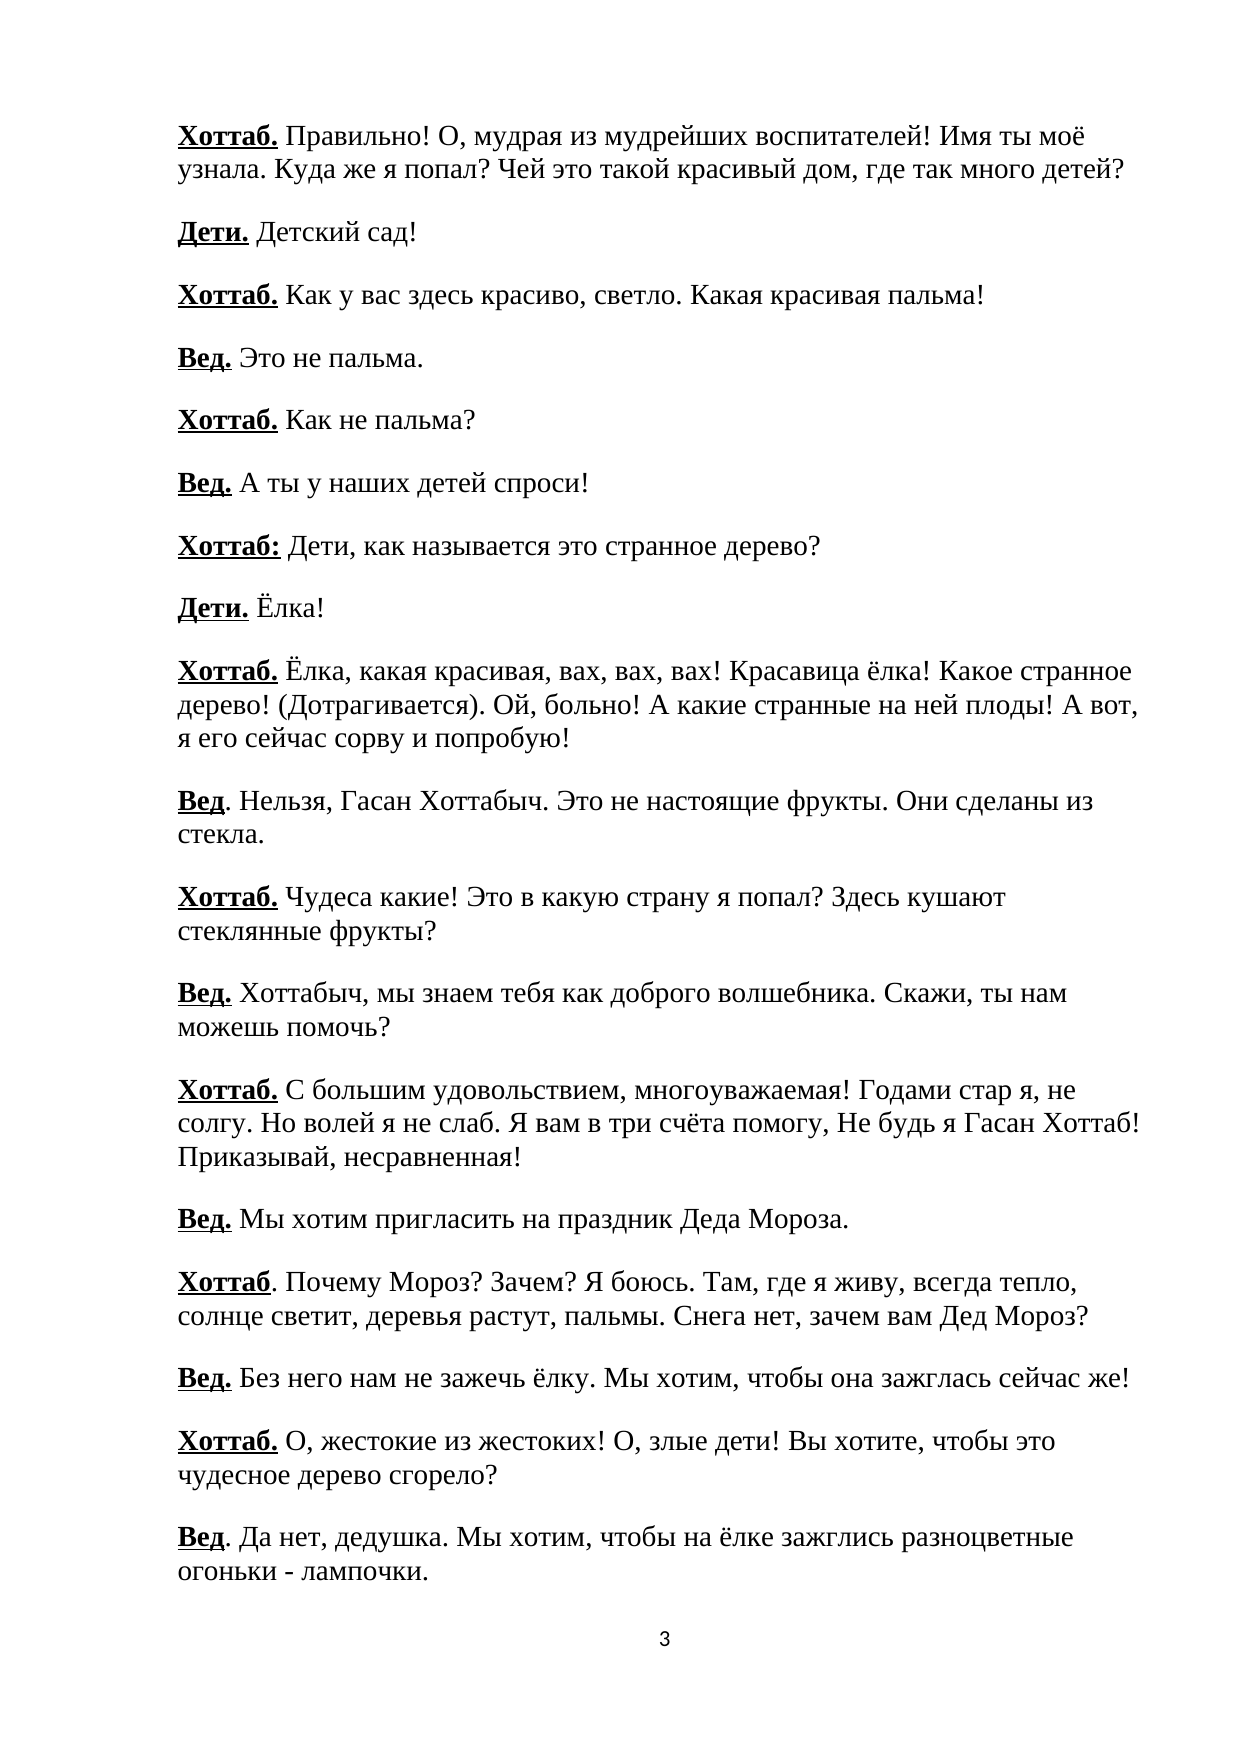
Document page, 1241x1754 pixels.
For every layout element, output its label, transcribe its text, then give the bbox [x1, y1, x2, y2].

text Вед. Это не пальма. [177, 340, 1152, 373]
text Хоттаб. Правильно! О, мудрая из мудрейших воспитателей! Имя ты моё узнала. Куда же я попал? Чей это такой красивый дом, где так много детей? [177, 118, 1152, 185]
text Хоттаб. Чудеса какие! Это в какую страну я попал? Здесь кушают стеклянные фрукты? [177, 879, 1152, 946]
text Хоттаб. Почему Мороз? Зачем? Я боюсь. Там, где я живу, всегда тепло, солнце светит, деревья растут, пальмы. Снега нет, зачем вам Дед Мороз? [177, 1264, 1152, 1331]
text Хоттаб. С большим удовольствием, многоуважаемая! Годами стар я, не солгу. Но волей я не слаб. Я вам в три счёта помогу, Не будь я Гасан Хоттаб! Приказывай, несравненная! [177, 1072, 1152, 1172]
text Хоттаб: Дети, как называется это странное дерево? [177, 528, 1152, 561]
text Вед. Без него нам не зажечь ёлку. Мы хотим, чтобы она зажглась сейчас же! [177, 1361, 1152, 1394]
text Хоттаб. Ёлка, какая красивая, вах, вах, вах! Красавица ёлка! Какое странное дерево! (Дотрагивается). Ой, больно! А какие странные на ней плоды! А вот, я его сейчас сорву и попробую! [177, 653, 1152, 754]
text Хоттаб. О, жестокие из жестоких! О, злые дети! Вы хотите, чтобы это чудесное дерево сгорело? [177, 1423, 1152, 1490]
text Вед. А ты у наших детей спроси! [177, 465, 1152, 499]
text Вед. Хоттабыч, мы знаем тебя как доброго волшебника. Скажи, ты нам можешь помочь? [177, 976, 1152, 1043]
text Хоттаб. Как у вас здесь красиво, светло. Какая красивая пальма! [177, 277, 1152, 311]
text Вед. Нельзя, Гасан Хоттабыч. Это не настоящие фрукты. Они сделаны из стекла. [177, 783, 1152, 850]
text Вед. Да нет, дедушка. Мы хотим, чтобы на ёлке зажглись разноцветные огоньки - лампочки. [177, 1519, 1152, 1587]
text Хоттаб. Как не пальма? [177, 402, 1152, 436]
text Дети. Ёлка! [177, 591, 1152, 624]
text Дети. Детский сад! [177, 214, 1152, 248]
text Вед. Мы хотим пригласить на праздник Деда Мороза. [177, 1202, 1152, 1235]
